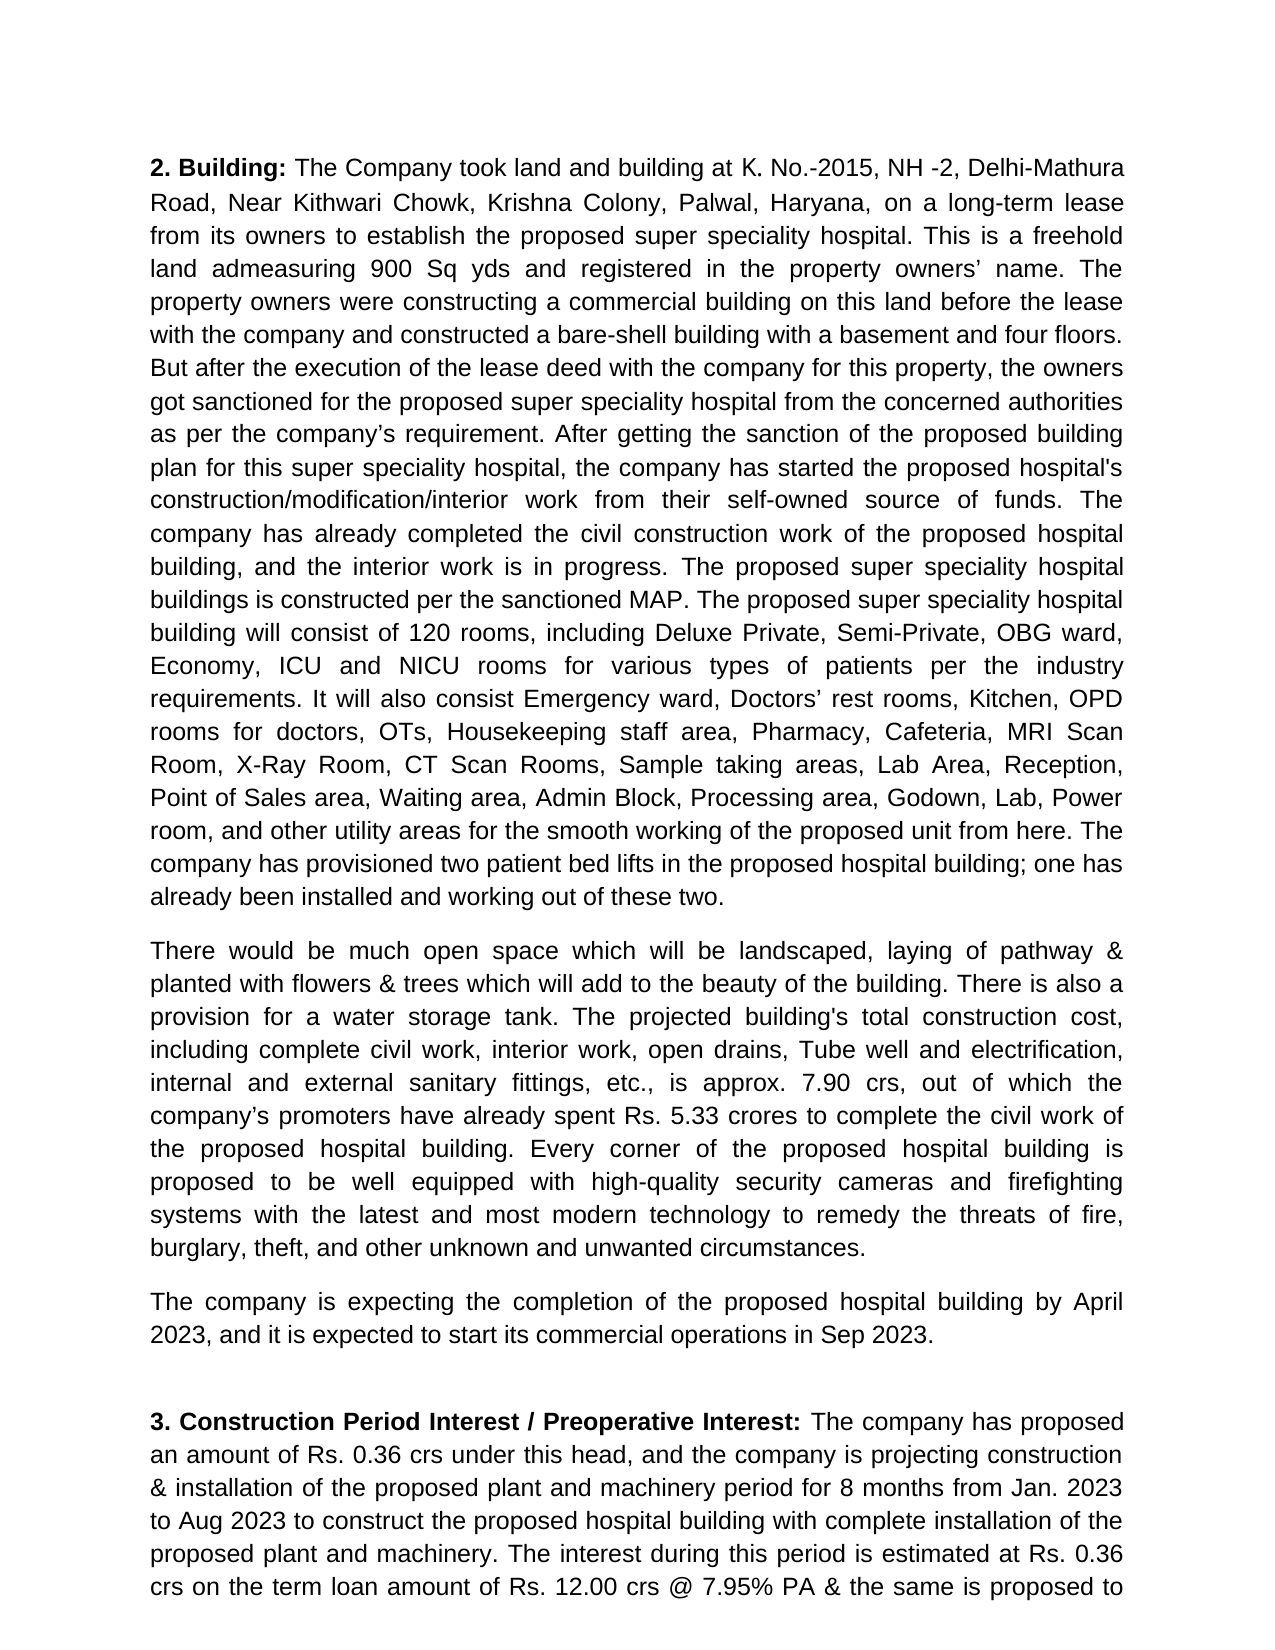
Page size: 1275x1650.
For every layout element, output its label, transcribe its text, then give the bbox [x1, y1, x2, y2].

text There would be much open space which will be landscaped, laying of pathway & planted with flowers & trees which will add to the beauty of the building. There is also a provision for a water storage tank. The projected building's total construction cost, including complete civil work, interior work, open drains, Tube well and electrification, internal and external sanitary fittings, etc., is approx. 7.90 crs, out of which the company’s promoters have already spent Rs. 5.33 crores to complete the civil work of the proposed hospital building. Every corner of the proposed hospital building is proposed to be well equipped with high-quality security cameras and firefighting systems with the latest and most modern technology to remedy the threats of fire, burglary, theft, and other unknown and unwanted circumstances. [150, 936, 1125, 1262]
text The company is expecting the completion of the proposed hospital building by April 2023, and it is expected to start its commercial operations in Sep 2023. [150, 1287, 1125, 1348]
text 2. Building: The Company took land and building at K. No.-2015, NH -2, Delhi-Mathura Road, Near Kithwari Chowk, Krishna Colony, Palwal, Haryana, on a long-term lease from its owners to establish the proposed super speciality hospital. This is a freehold land admeasuring 900 Sq yds and registered in the property owners’ name. The property owners were constructing a commercial building on this land before the lease with the company and constructed a bare-shell building with a basement and four floors. But after the execution of the lease deed with the company for this property, the owners got sanctioned for the proposed super speciality hospital from the concerned authorities as per the company’s requirement. After getting the sanction of the proposed building plan for this super speciality hospital, the company has started the proposed hospital's construction/modification/interior work from their self-owned source of funds. The company has already completed the civil construction work of the proposed hospital building, and the interior work is in progress. The proposed super speciality hospital buildings is constructed per the sanctioned MAP. The proposed super speciality hospital building will consist of 120 rooms, including Deluxe Private, Semi-Private, OBG ward, Economy, ICU and NICU rooms for various types of patients per the industry requirements. It will also consist Emergency ward, Doctors’ rest rooms, Kitchen, OPD rooms for doctors, OTs, Housekeeping staff area, Pharmacy, Cafeteria, MRI Scan Room, X-Ray Room, CT Scan Rooms, Sample taking areas, Lab Area, Reception, Point of Sales area, Waiting area, Admin Block, Processing area, Godown, Lab, Power room, and other utility areas for the smooth working of the proposed unit from here. The company has provisioned two patient bed lifts in the proposed hospital building; one has already been installed and working out of these two. [150, 150, 1125, 911]
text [150, 1407, 1125, 1600]
